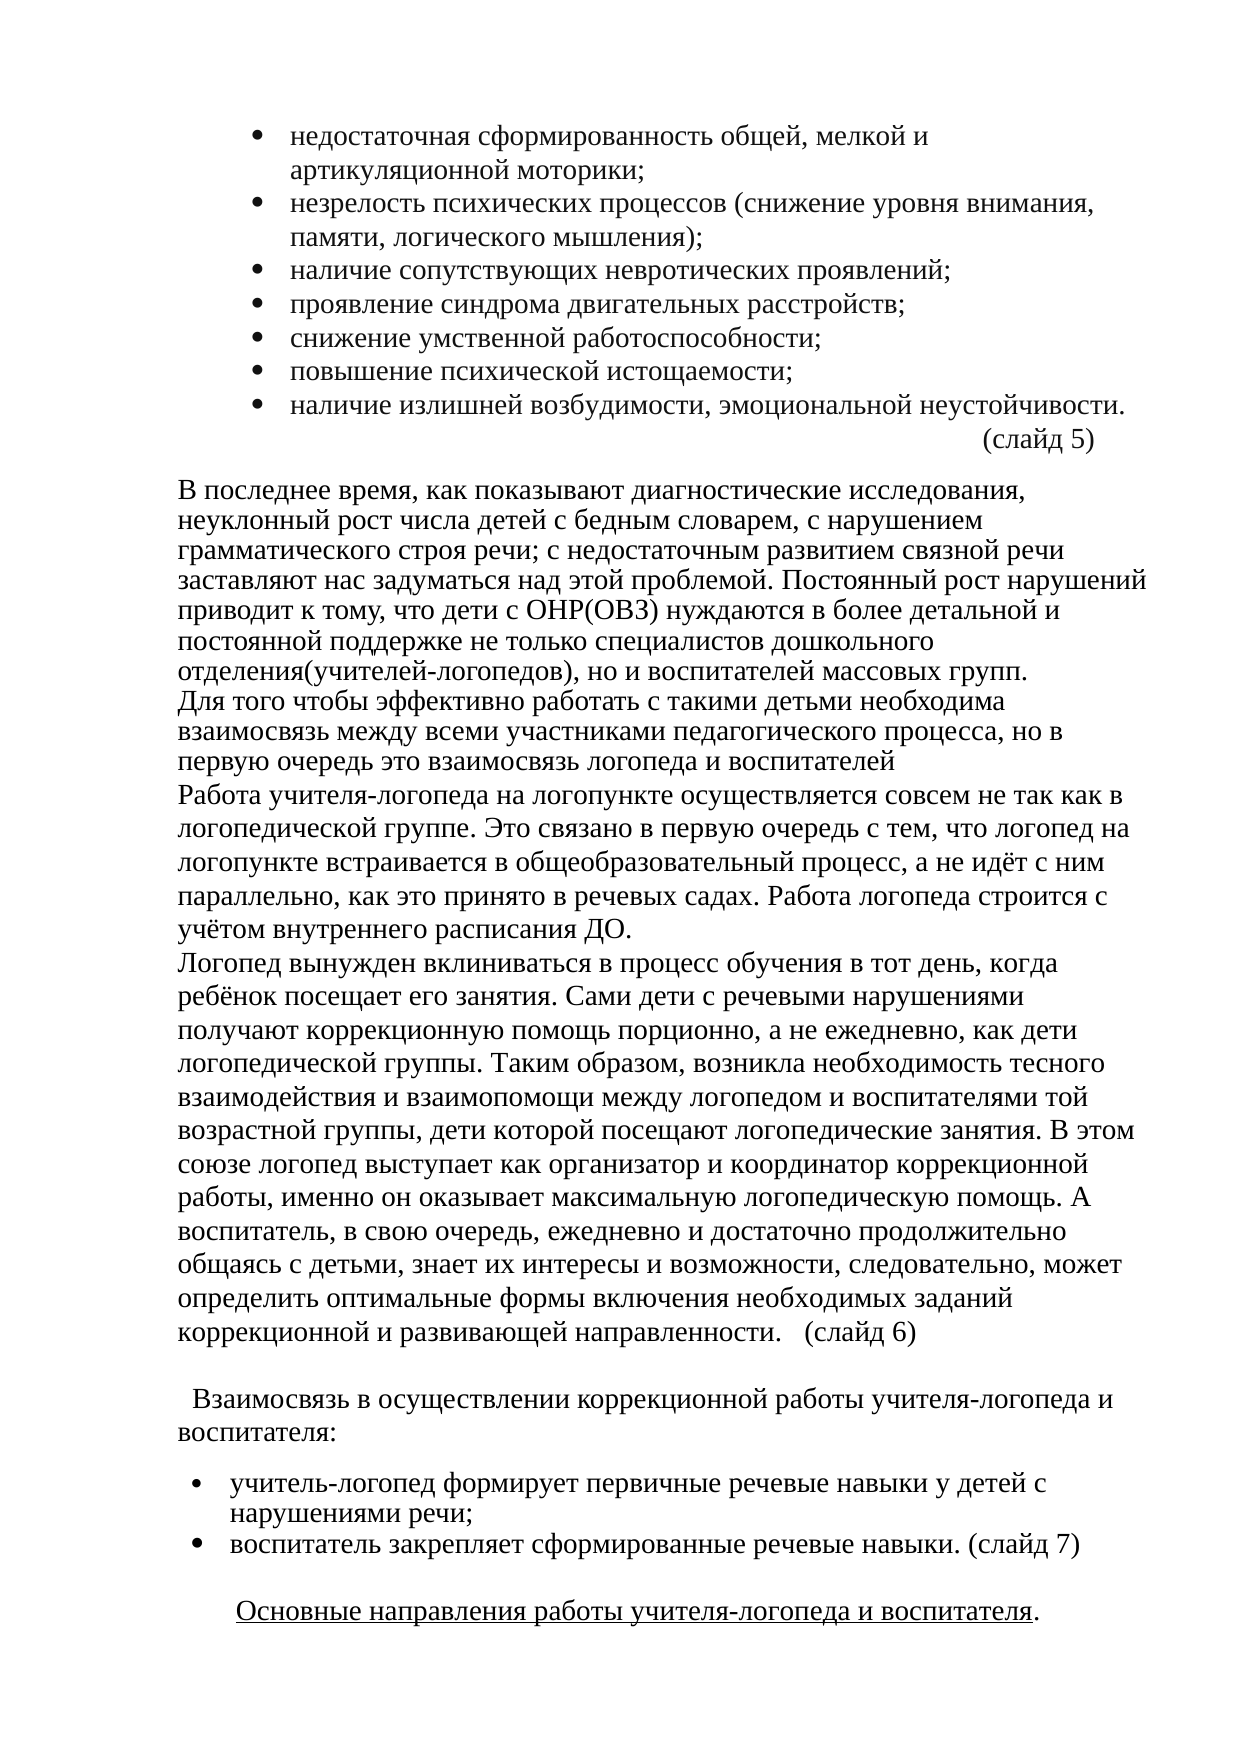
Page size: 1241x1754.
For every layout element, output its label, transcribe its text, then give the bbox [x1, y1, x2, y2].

text В последнее время, как показывают диагностические исследования, неуклонный рост числа детей с бедным словарем, с нарушением грамматического строя речи; с недостаточным развитием связной речи заставляют нас задуматься над этой проблемой. Постоянный рост нарушений приводит к тому, что дети с ОНР(ОВЗ) нуждаются в более детальной и постоянной поддержке не только специалистов дошкольного отделения(учителей-логопедов), но и воспитателей массовых групп. [177, 475, 1152, 686]
text Логопед вынужден вклиниваться в процесс обучения в тот день, когда ребёнок посещает его занятия. Сами дети с речевыми нарушениями получают коррекционную помощь порционно, а не ежедневно, как дети логопедической группы. Таким образом, возникла необходимость тесного взаимодействия и взаимопомощи между логопедом и воспитателями той возрастной группы, дети которой посещают логопедические занятия. В этом союзе логопед выступает как организатор и координатор коррекционной работы, именно он оказывает максимальную логопедическую помощь. А воспитатель, в свою очередь, ежедневно и достаточно продолжительно общаясь с детьми, знает их интересы и возможности, следовательно, может определить оптимальные формы включения необходимых заданий коррекционной и развивающей направленности. (слайд 6) [177, 945, 1152, 1347]
text (слайд 5) [290, 421, 1152, 454]
list учитель-логопед формирует первичные речевые навыки у детей с нарушениями речи; [192, 1469, 1152, 1529]
text Работа учителя-логопеда на логопункте осуществляется совсем не так как в логопедической группе. Это связано в первую очередь с тем, что логопед на логопункте встраивается в общеобразовательный процесс, а не идёт с ним параллельно, как это принято в речевых садах. Работа логопеда строится с учётом внутреннего расписания ДО. [177, 777, 1152, 945]
list наличие сопутствующих невротических проявлений; [252, 252, 1152, 286]
list воспитатель закрепляет сформированные речевые навыки. (слайд 7) [192, 1529, 1152, 1559]
list недостаточная сформированность общей, мелкой и артикуляционной моторики; [252, 118, 1152, 185]
text Основные направления работы учителя-логопеда и воспитателя. [177, 1593, 1152, 1626]
list проявление синдрома двигательных расстройств; [252, 286, 1152, 320]
list повышение психической истощаемости; [252, 353, 1152, 387]
list снижение умственной работоспособности; [252, 320, 1152, 353]
list незрелость психических процессов (снижение уровня внимания, памяти, логического мышления); [252, 185, 1152, 252]
text Взаимосвязь в осуществлении коррекционной работы учителя-логопеда и воспитателя: [177, 1381, 1152, 1448]
list наличие излишней возбудимости, эмоциональной неустойчивости. [252, 387, 1152, 421]
text Для того чтобы эффективно работать с такими детьми необходима взаимосвязь между всеми участниками педагогического процесса, но в первую очередь это взаимосвязь логопеда и воспитателей [177, 686, 1152, 777]
